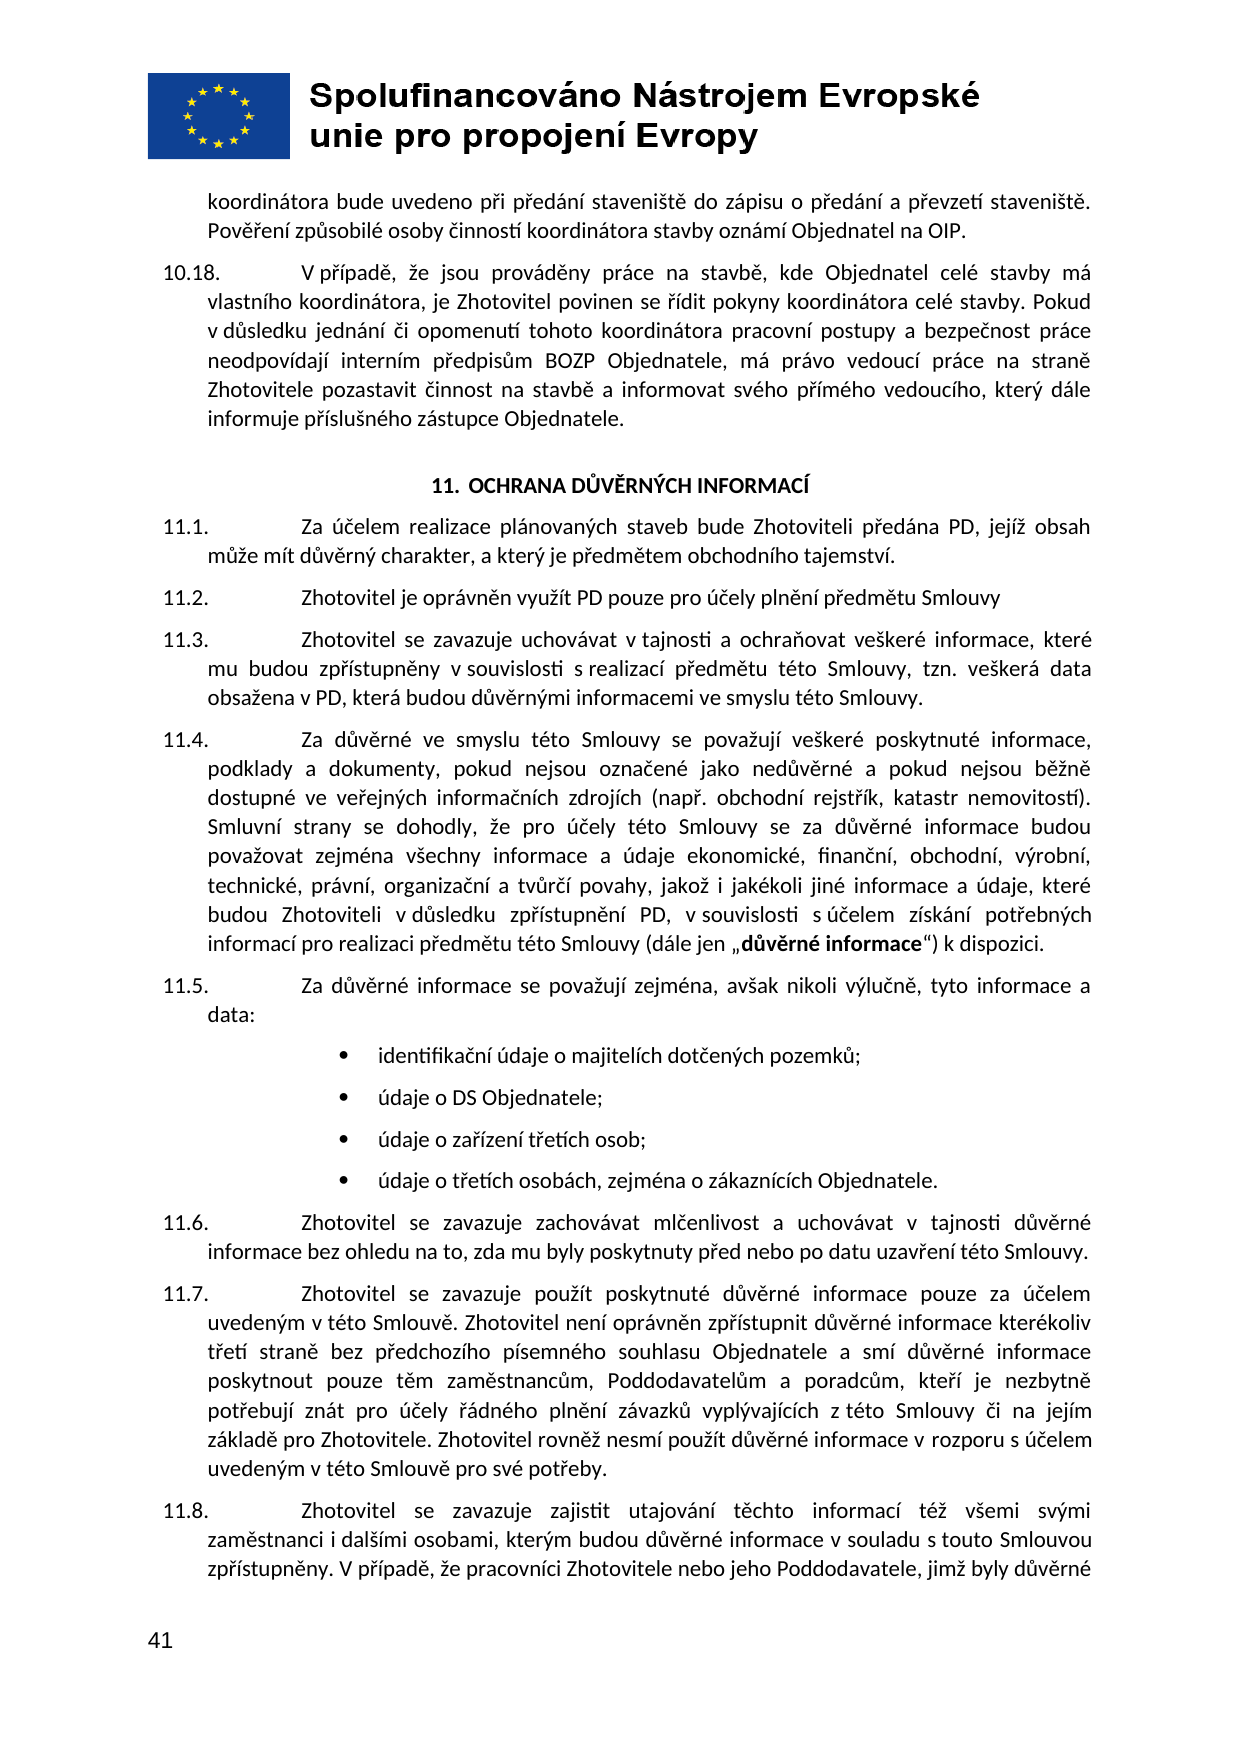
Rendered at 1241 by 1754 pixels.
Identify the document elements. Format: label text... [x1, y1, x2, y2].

list Za důvěrné informace se považují zejména, avšak nikoli výlučně, tyto informace a data: [162, 970, 1093, 1028]
list údaje o zařízení třetích osob; [339, 1124, 1093, 1153]
list Zhotovitel se zavazuje zachovávat mlčenlivost a uchovávat v tajnosti důvěrné informace bez ohledu na to, zda mu byly poskytnuty před nebo po datu uzavření této Smlouvy. [162, 1207, 1093, 1266]
list Zhotovitel se zavazuje uchovávat v tajnosti a ochraňovat veškeré informace, které mu budou zpřístupněny v souvislosti s realizací předmětu této Smlouvy, tzn. veškerá data obsažena v PD, která budou důvěrnými informacemi ve smyslu této Smlouvy. [162, 624, 1093, 711]
list Za důvěrné ve smyslu této Smlouvy se považují veškeré poskytnuté informace, podklady a dokumenty, pokud nejsou označené jako nedůvěrné a pokud nejsou běžně dostupné ve veřejných informačních zdrojích (např. obchodní rejstřík, katastr nemovitostí). Smluvní strany se dohodly, že pro účely této Smlouvy se za důvěrné informace budou považovat zejména všechny informace a údaje ekonomické, finanční, obchodní, výrobní, technické, právní, organizační a tvůrčí povahy, jakož i jakékoli jiné informace a údaje, které budou Zhotoviteli v důsledku zpřístupnění PD, v souvislosti s účelem získání potřebných informací pro realizaci předmětu této Smlouvy (dále jen „důvěrné informace“) k dispozici. [162, 724, 1093, 957]
picture [147, 73, 991, 160]
list Ochrana důvěrných informací [148, 470, 1093, 499]
list údaje o třetích osobách, zejména o zákaznících Objednatele. [339, 1166, 1093, 1195]
list V případě, že jsou prováděny práce na stavbě, kde Objednatel celé stavby má vlastního koordinátora, je Zhotovitel povinen se řídit pokyny koordinátora celé stavby. Pokud v důsledku jednání či opomenutí tohoto koordinátora pracovní postupy a bezpečnost práce neodpovídají interním předpisům BOZP Objednatele, má právo vedoucí práce na straně Zhotovitele pozastavit činnost na stavbě a informovat svého přímého vedoucího, který dále informuje příslušného zástupce Objednatele. [162, 257, 1093, 432]
list Zhotovitel je oprávněn využít PD pouze pro účely plnění předmětu Smlouvy [162, 582, 1093, 611]
list Zhotovitel se zavazuje použít poskytnuté důvěrné informace pouze za účelem uvedeným v této Smlouvě. Zhotovitel není oprávněn zpřístupnit důvěrné informace kterékoliv třetí straně bez předchozího písemného souhlasu Objednatele a smí důvěrné informace poskytnout pouze těm zaměstnancům, Poddodavatelům a poradcům, kteří je nezbytně potřebují znát pro účely řádného plnění závazků vyplývajících z této Smlouvy či na jejím základě pro Zhotovitele. Zhotovitel rovněž nesmí použít důvěrné informace v rozporu s účelem uvedeným v této Smlouvě pro své potřeby. [162, 1278, 1093, 1482]
list údaje o DS Objednatele; [339, 1082, 1093, 1111]
list identifikační údaje o majitelích dotčených pozemků; [339, 1041, 1093, 1070]
list Za účelem realizace plánovaných staveb bude Zhotoviteli předána PD, jejíž obsah může mít důvěrný charakter, a který je předmětem obchodního tajemství. [162, 511, 1093, 570]
